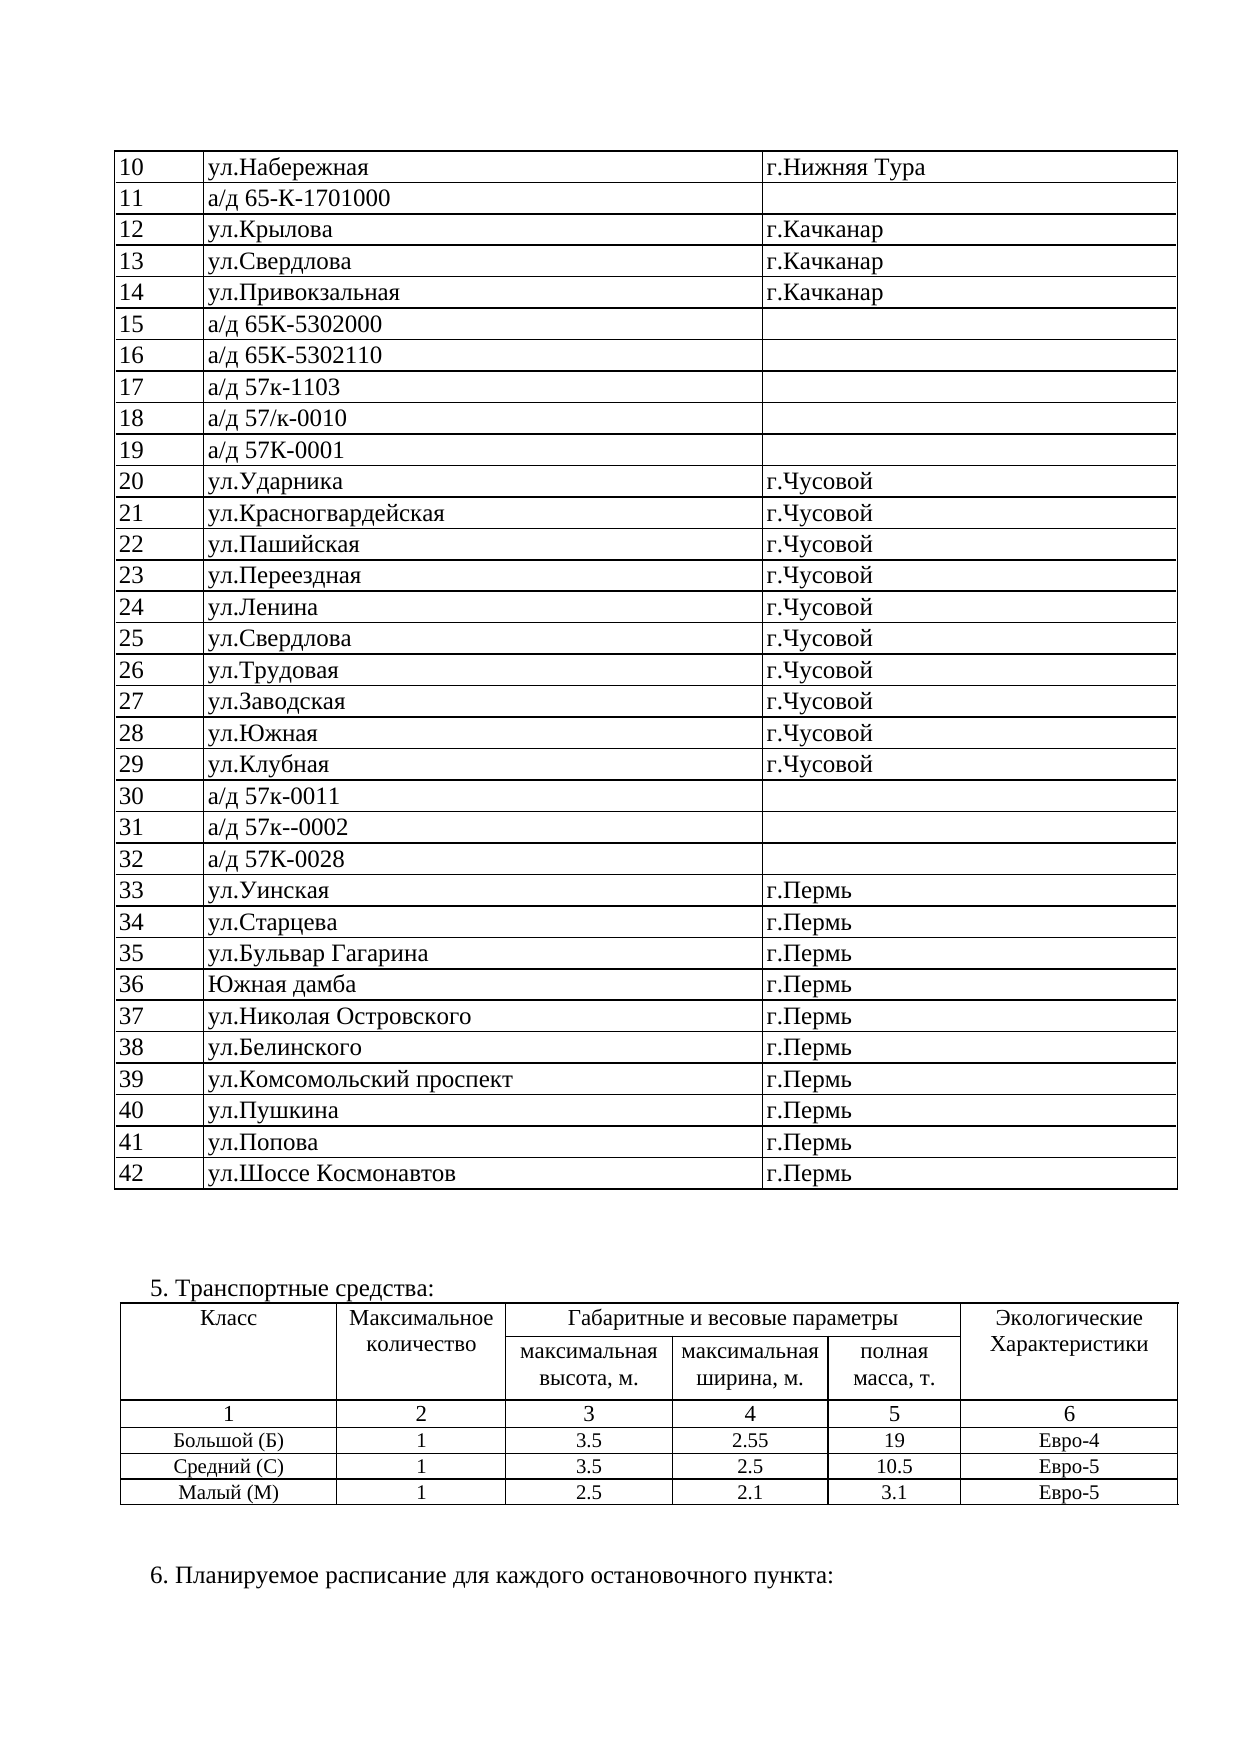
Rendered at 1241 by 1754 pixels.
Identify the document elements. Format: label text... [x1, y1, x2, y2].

table_cell г.Пермь [763, 968, 1177, 999]
table_cell г.Пермь [763, 999, 1177, 1031]
table_cell 39 [115, 1063, 203, 1094]
table_cell ул.Крылова [204, 215, 762, 244]
table_cell 19 [115, 434, 203, 464]
table_cell Евро-5 [961, 1480, 1177, 1504]
table_cell г.Чусовой [763, 528, 1177, 559]
table_cell 3.1 [829, 1480, 960, 1504]
table_cell максимальная высота, м. [506, 1337, 672, 1399]
table_header Класс [121, 1304, 336, 1399]
table_cell а/д 57К-0028 [204, 844, 762, 873]
table_cell ул.Ударника [204, 466, 762, 496]
table_cell 31 [115, 812, 203, 842]
table_cell 2.5 [673, 1454, 827, 1478]
table_cell ул.Заводская [204, 686, 762, 716]
table_cell а/д 57к-0011 [204, 781, 762, 811]
table_cell [763, 181, 1177, 213]
table_cell г.Чусовой [763, 748, 1177, 779]
table_cell [763, 779, 1177, 811]
table_header Габаритные и весовые параметры [506, 1304, 960, 1336]
table_cell г.Пермь [763, 1031, 1177, 1062]
table_cell 10 [115, 152, 203, 181]
table_cell 15 [115, 308, 203, 339]
table_cell 10.5 [829, 1454, 960, 1478]
table_cell ул.Свердлова [204, 246, 762, 276]
table_cell 38 [115, 1032, 203, 1062]
table_cell г.Качканар [763, 276, 1177, 307]
table_cell а/д 65К-5302000 [204, 309, 762, 339]
table_cell 1 [337, 1454, 505, 1478]
table_cell 18 [115, 403, 203, 433]
table_cell г.Пермь [763, 936, 1177, 968]
table_header Экологические Характеристики [961, 1304, 1177, 1399]
table_cell 1 [337, 1480, 505, 1504]
table_cell 29 [115, 749, 203, 779]
table_cell 16 [115, 340, 203, 370]
table_cell г.Пермь [763, 1125, 1177, 1157]
table_cell 28 [115, 717, 203, 748]
table_cell 1 [337, 1428, 505, 1452]
table_cell 42 [115, 1158, 203, 1188]
table_cell г.Качканар [763, 244, 1177, 276]
table_cell 22 [115, 529, 203, 559]
table_cell максимальная ширина, м. [673, 1337, 827, 1399]
table_cell г.Пермь [763, 905, 1177, 936]
table_cell [763, 811, 1177, 842]
table_cell 5 [829, 1401, 960, 1427]
table_cell 40 [115, 1095, 203, 1125]
table_cell 11 [115, 183, 203, 213]
table_cell г.Пермь [763, 1062, 1177, 1094]
table_cell а/д 57К-0001 [204, 435, 762, 464]
table_cell Малый (М) [121, 1480, 336, 1504]
table_cell 25 [115, 623, 203, 653]
table_cell а/д 65-К-1701000 [204, 183, 762, 213]
table_cell ул.Бульвар Гагарина [204, 938, 762, 968]
table_cell ул.Переездная [204, 561, 762, 590]
table_cell 6 [961, 1401, 1177, 1427]
table_cell ул.Пашийская [204, 529, 762, 559]
table_cell Южная дамба [204, 970, 762, 999]
table_cell 1 [121, 1401, 336, 1427]
table_cell ул.Набережная [204, 152, 762, 181]
table_cell [763, 433, 1177, 464]
table_cell [763, 307, 1177, 339]
table_cell 13 [115, 245, 203, 276]
table_cell а/д 57/к-0010 [204, 403, 762, 433]
table_cell [763, 402, 1177, 433]
table_cell ул.Шоссе Космонавтов [204, 1158, 762, 1188]
table_cell 3 [506, 1401, 672, 1427]
table_cell [763, 370, 1177, 402]
table_cell Евро-4 [961, 1428, 1177, 1452]
table_cell г.Чусовой [763, 622, 1177, 653]
table_cell 36 [115, 969, 203, 999]
table_cell ул.Ленина [204, 592, 762, 622]
table_cell г.Пермь [763, 1094, 1177, 1125]
text 6. Планируемое расписание для каждого остановочного пункта: [150, 1560, 1090, 1589]
table_cell г.Качканар [763, 213, 1177, 244]
table_cell 4 [673, 1401, 827, 1427]
table_cell 24 [115, 591, 203, 622]
table_cell 33 [115, 875, 203, 905]
table_cell ул.Николая Островского [204, 1001, 762, 1031]
table_cell ул.Трудовая [204, 655, 762, 685]
table_cell 26 [115, 654, 203, 685]
table_cell 20 [115, 466, 203, 496]
table_cell а/д 57к--0002 [204, 812, 762, 842]
table_cell Средний (С) [121, 1454, 336, 1478]
table_cell г.Чусовой [763, 653, 1177, 685]
table_cell 34 [115, 906, 203, 936]
table_cell 41 [115, 1126, 203, 1157]
table_cell ул.Привокзальная [204, 277, 762, 307]
table_cell 27 [115, 686, 203, 716]
table_cell [763, 842, 1177, 873]
table_cell г.Чусовой [763, 559, 1177, 590]
table_cell 3.5 [506, 1428, 672, 1452]
table_cell [763, 339, 1177, 370]
table_cell а/д 57к-1103 [204, 372, 762, 402]
table_cell г.Чусовой [763, 465, 1177, 496]
table_cell 35 [115, 938, 203, 968]
table_cell ул.Белинского [204, 1032, 762, 1062]
table_cell ул.Старцева [204, 907, 762, 936]
table_cell г.Чусовой [763, 716, 1177, 748]
table_cell а/д 65К-5302110 [204, 340, 762, 370]
table_cell ул.Южная [204, 718, 762, 748]
table_cell 32 [115, 843, 203, 873]
table_cell ул.Клубная [204, 749, 762, 779]
table_header Максимальное количество [337, 1304, 505, 1399]
table_cell 3.5 [506, 1454, 672, 1478]
table_cell 30 [115, 780, 203, 811]
table_cell 2.1 [673, 1480, 827, 1504]
table_cell г.Нижняя Тура [763, 152, 1177, 181]
table_cell 12 [115, 214, 203, 244]
table_cell 37 [115, 1000, 203, 1031]
table_cell Большой (Б) [121, 1428, 336, 1452]
table_cell г.Чусовой [763, 496, 1177, 527]
table_cell ул.Комсомольский проспект [204, 1064, 762, 1094]
table_cell ул.Свердлова [204, 623, 762, 653]
table_cell г.Пермь [763, 1157, 1177, 1188]
table_cell Евро-5 [961, 1454, 1177, 1478]
table_cell ул.Уинская [204, 875, 762, 905]
table_cell 2.55 [673, 1428, 827, 1452]
table_cell 23 [115, 560, 203, 590]
table_cell г.Пермь [763, 874, 1177, 905]
table_cell г.Чусовой [763, 590, 1177, 622]
table_cell ул.Пушкина [204, 1095, 762, 1125]
table_cell 17 [115, 371, 203, 402]
table_cell полная масса, т. [829, 1337, 960, 1399]
table_cell 14 [115, 277, 203, 307]
table_cell 19 [829, 1428, 960, 1452]
table_cell 2.5 [506, 1480, 672, 1504]
table_cell ул.Красногвардейская [204, 498, 762, 527]
table_cell ул.Попова [204, 1127, 762, 1157]
table_cell 2 [337, 1401, 505, 1427]
table_cell г.Чусовой [763, 685, 1177, 716]
table_cell 21 [115, 497, 203, 527]
text 5. Транспортные средства: [150, 1273, 1090, 1302]
